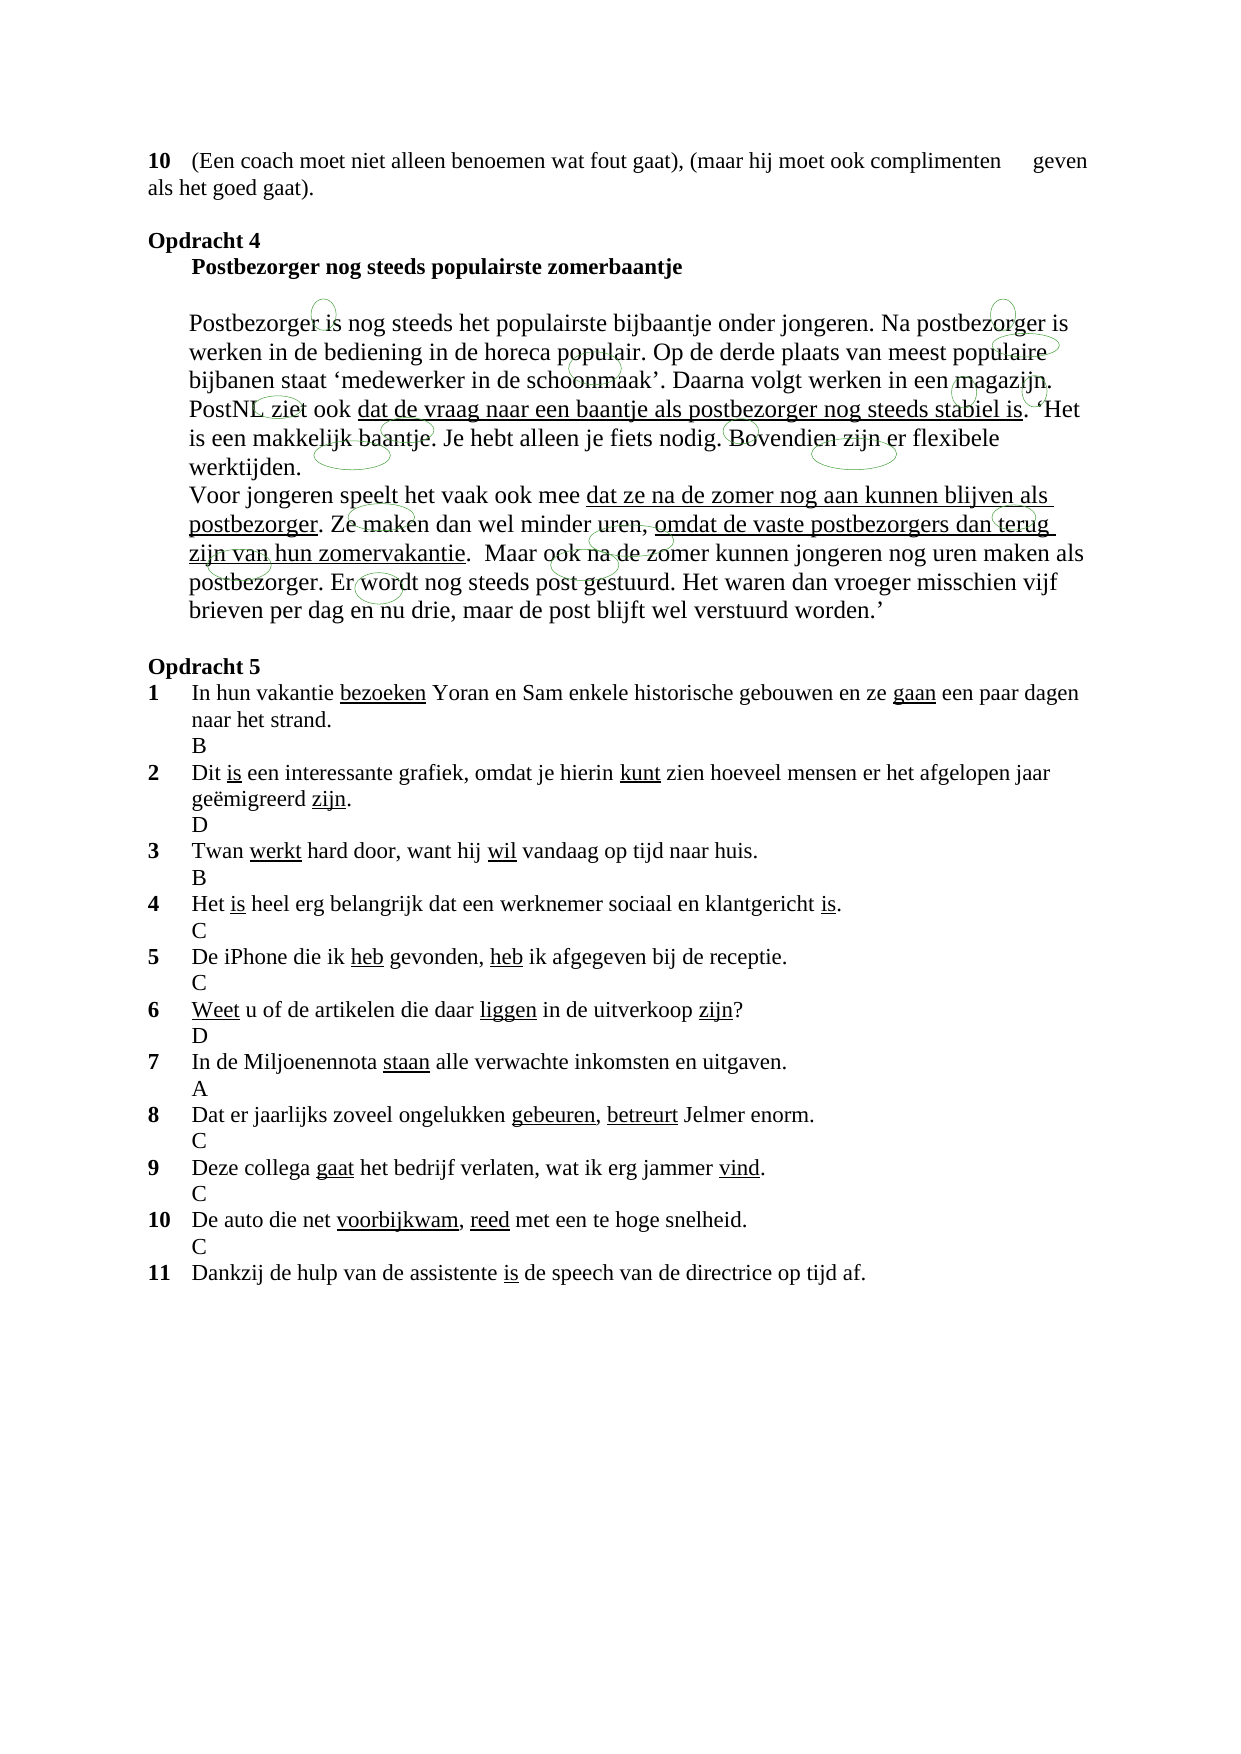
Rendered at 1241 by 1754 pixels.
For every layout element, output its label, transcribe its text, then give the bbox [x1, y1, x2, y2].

text Voor jongeren speelt het vaak ook mee dat ze na de zomer nog aan kunnen blijven als postbezorger. Ze maken dan wel minder uren, omdat de vaste postbezorgers dan terug zijn van hun zomervakantie. Maar ook na de zomer kunnen jongeren nog uren maken als postbezorger. Er wordt nog steeds post gestuurd. Het waren dan vroeger misschien vijf brieven per dag en nu drie, maar de post blijft wel verstuurd worden.’ [188, 481, 1093, 624]
text B [148, 864, 1093, 890]
text C [148, 969, 1093, 996]
text 3 Twan werkt hard door, want hij wil vandaag op tijd naar huis. [148, 838, 1093, 864]
text 4 Het is heel erg belangrijk dat een werknemer sociaal en klantgericht is. [148, 890, 1093, 917]
text D [148, 811, 1093, 838]
text 9 Deze collega gaat het bedrijf verlaten, wat ik erg jammer vind. [148, 1154, 1093, 1180]
text Postbezorger nog steeds populairste zomerbaantje [148, 253, 1093, 279]
text B [148, 732, 1093, 758]
text 10 De auto die net voorbijkwam, reed met een te hoge snelheid. [148, 1207, 1093, 1233]
text 6 Weet u of de artikelen die daar liggen in de uitverkoop zijn? [148, 996, 1093, 1022]
text PostNL ziet ook dat de vraag naar een baantje als postbezorger nog steeds stabiel is. ‘Het is een makkelijk baantje. Je hebt alleen je fiets nodig. Bovendien zijn er flexibele werktijden. [188, 394, 1093, 481]
text 10 (Een coach moet niet alleen benoemen wat fout gaat), (maar hij moet ook complimenten geven als het goed gaat). [148, 148, 1093, 200]
text Opdracht 4 [148, 227, 1093, 253]
text 1 In hun vakantie bezoeken Yoran en Sam enkele historische gebouwen en ze gaan een paar dagen naar het strand. [148, 679, 1093, 732]
text C [148, 1180, 1093, 1207]
text 2 Dit is een interessante grafiek, omdat je hierin kunt zien hoeveel mensen er het afgelopen jaar geëmigreerd zijn. [148, 758, 1093, 811]
text Opdracht 5 [148, 653, 1093, 679]
text 5 De iPhone die ik heb gevonden, heb ik afgegeven bij de receptie. [148, 943, 1093, 969]
text C [148, 1127, 1093, 1154]
text A [148, 1075, 1093, 1101]
text 11 Dankzij de hulp van de assistente is de speech van de directrice op tijd af. [148, 1259, 1093, 1286]
text 8 Dat er jaarlijks zoveel ongelukken gebeuren, betreurt Jelmer enorm. [148, 1101, 1093, 1127]
text C [148, 1233, 1093, 1259]
text C [148, 917, 1093, 943]
text 7 In de Miljoenennota staan alle verwachte inkomsten en uitgaven. [148, 1048, 1093, 1075]
text Postbezorger is nog steeds het populairste bijbaantje onder jongeren. Na postbezorger is werken in de bediening in de horeca populair. Op de derde plaats van meest populaire bijbanen staat ‘medewerker in de schoonmaak’. Daarna volgt werken in een magazijn. [188, 308, 1093, 394]
text D [148, 1022, 1093, 1048]
